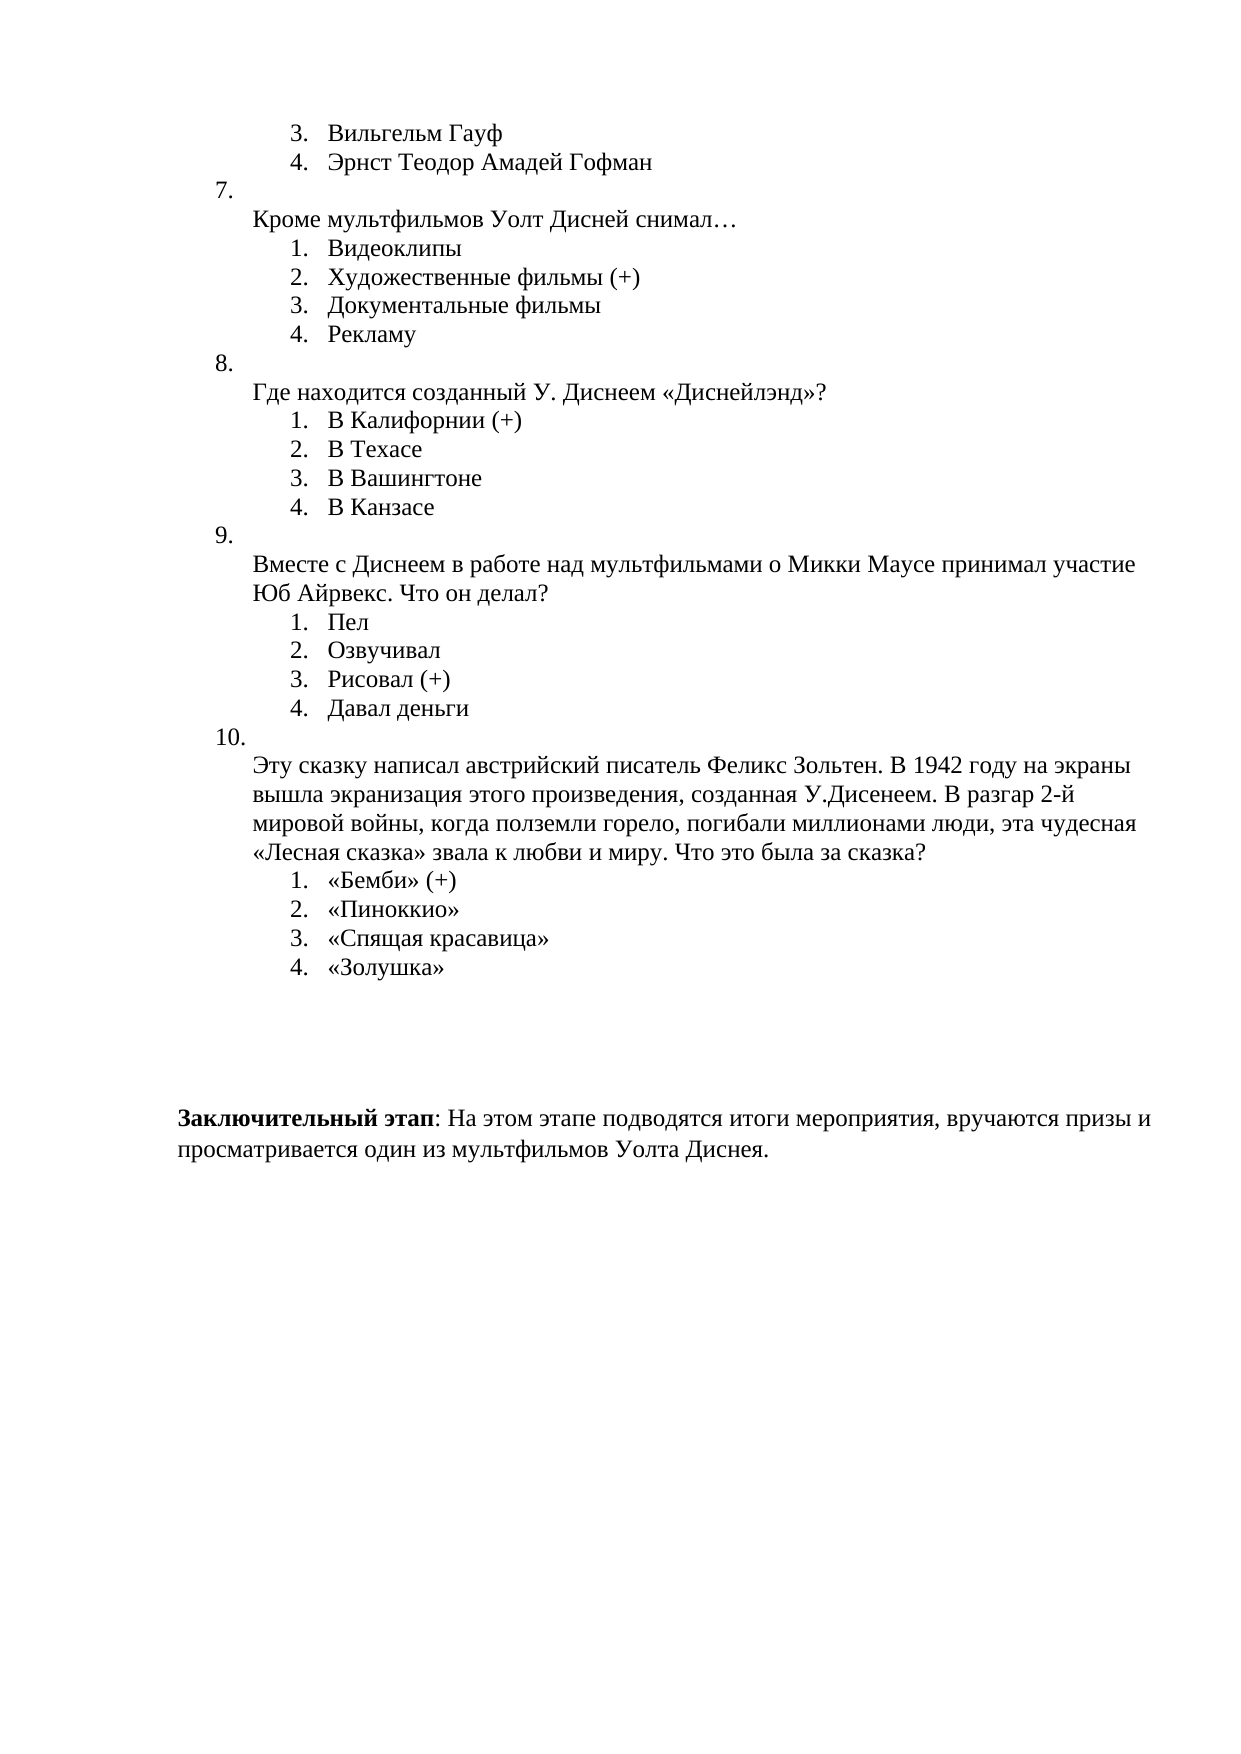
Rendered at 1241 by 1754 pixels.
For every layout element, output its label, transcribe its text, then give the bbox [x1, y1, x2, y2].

list Пел [290, 607, 1152, 636]
list Художественные фильмы (+) [290, 262, 1152, 291]
list В Вашингтоне [290, 463, 1152, 492]
list Рисовал (+) [290, 664, 1152, 693]
list Видеоклипы [290, 233, 1152, 262]
list Эту сказку написал австрийский писатель Феликс Зольтен. В 1942 году на экраны вышла экранизация этого произведения, созданная У.Дисенеем. В разгар 2-й мировой войны, когда полземли горело, погибали миллионами люди, эта чудесная «Лесная сказка» звала к любви и миру. Что это была за сказка? [215, 722, 1152, 866]
list Вильгельм Гауф [290, 118, 1152, 147]
list «Спящая красавица» [290, 923, 1152, 952]
list «Пиноккио» [290, 894, 1152, 923]
list В Канзасе [290, 492, 1152, 521]
list Где находится созданный У. Диснеем «Диснейлэнд»? [215, 348, 1152, 406]
list Кроме мультфильмов Уолт Дисней снимал… [215, 176, 1152, 233]
list «Бемби» (+) [290, 866, 1152, 894]
list В Техасе [290, 434, 1152, 463]
list Давал деньги [290, 693, 1152, 722]
list Документальные фильмы [290, 291, 1152, 319]
list Вместе с Диснеем в работе над мультфильмами о Микки Маусе принимал участие Юб Айрвекс. Что он делал? [215, 521, 1152, 607]
list Рекламу [290, 319, 1152, 348]
text Заключительный этап: На этом этапе подводятся итоги мероприятия, вручаются призы и просматривается один из мультфильмов Уолта Диснея. [177, 1010, 1152, 1163]
list Эрнст Теодор Амадей Гофман [290, 147, 1152, 176]
list «Золушка» [290, 952, 1152, 981]
list Озвучивал [290, 636, 1152, 664]
list В Калифорнии (+) [290, 406, 1152, 434]
